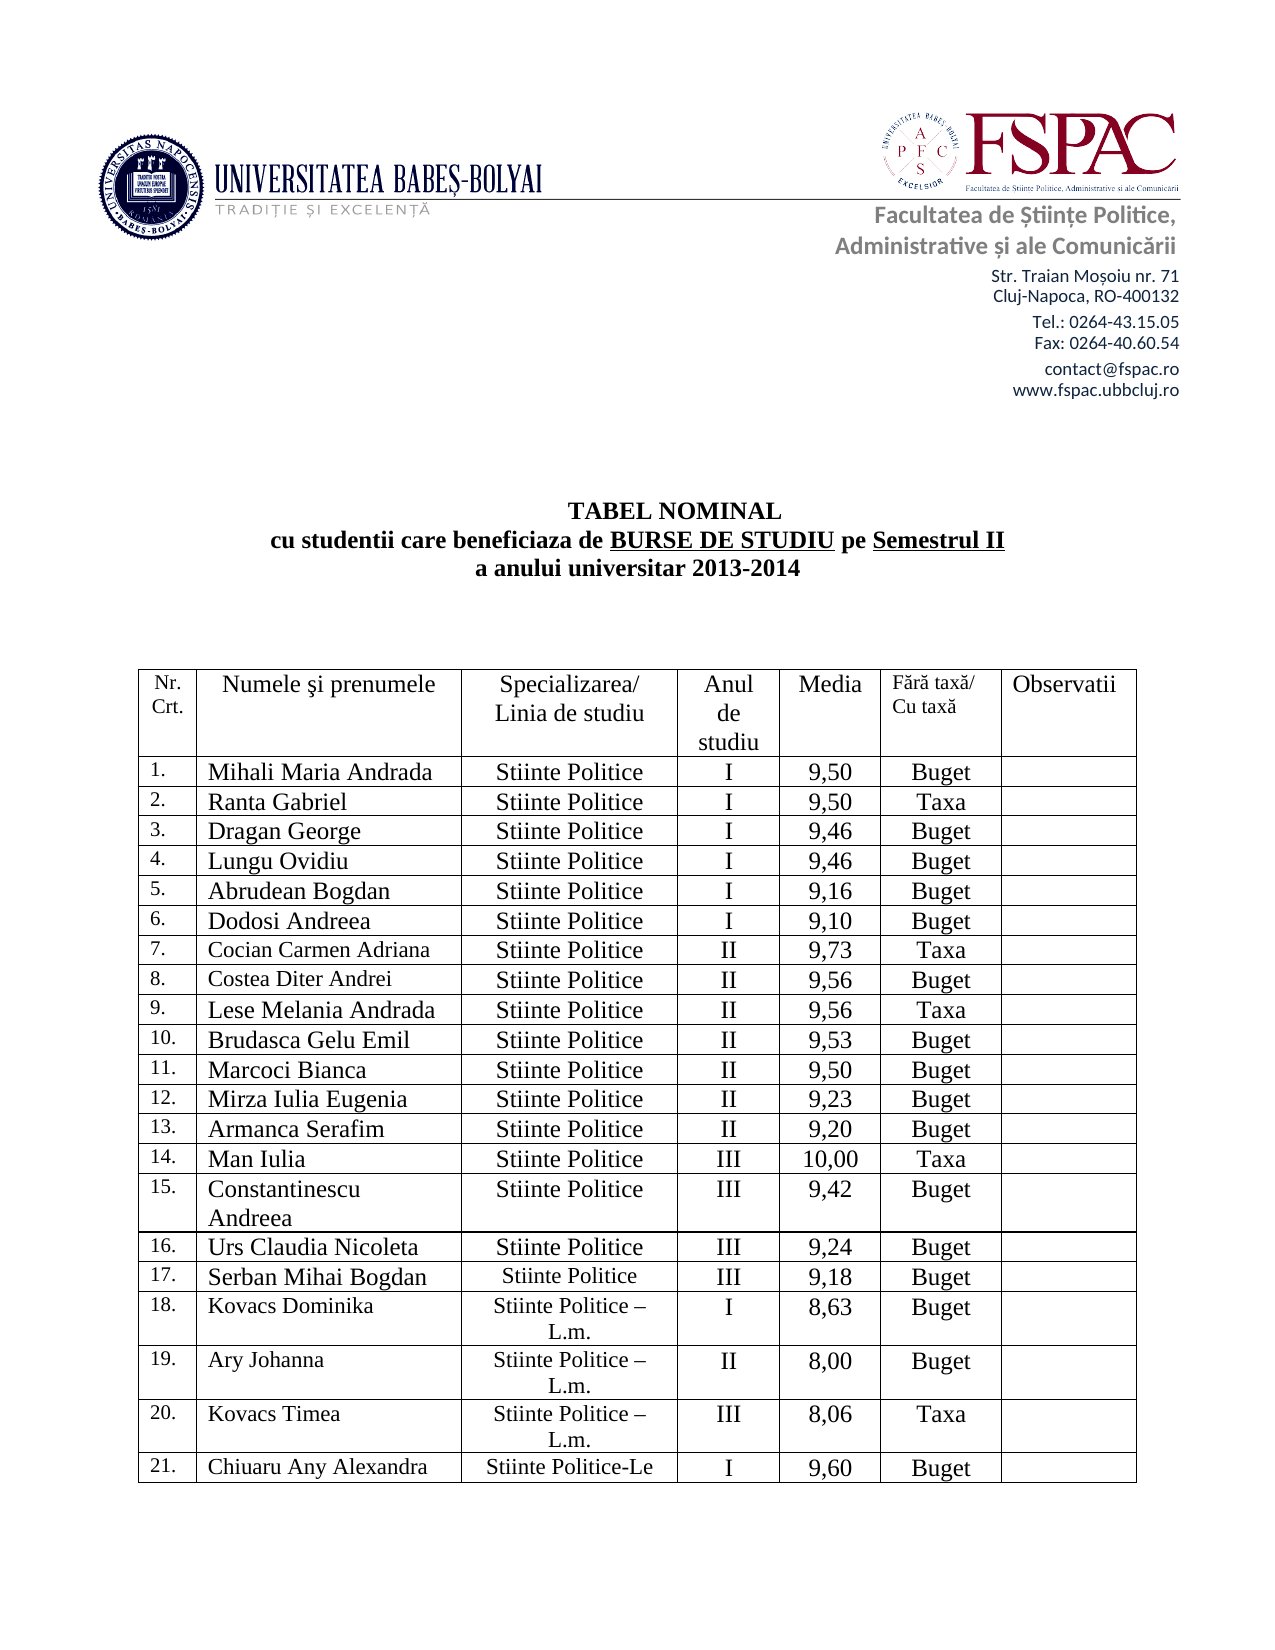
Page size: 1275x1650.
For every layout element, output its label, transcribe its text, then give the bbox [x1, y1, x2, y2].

text a anului universitar 2013-2014 [150, 553, 1125, 582]
table_cell [139, 787, 196, 815]
table_cell Dodosi Andreea [197, 906, 461, 934]
table_cell Taxa [881, 1144, 1001, 1173]
table_cell 9,20 [780, 1114, 880, 1143]
table_cell Urs Claudia Nicoleta [197, 1233, 461, 1261]
table_cell [1002, 1346, 1136, 1398]
table_header Observatii [1002, 670, 1136, 756]
table_cell [139, 1174, 196, 1231]
table_cell 9,16 [780, 876, 880, 905]
table_cell 9,60 [780, 1453, 880, 1482]
table_cell Buget [881, 1233, 1001, 1261]
table_cell Stiinte Politice [462, 1233, 677, 1261]
table_cell [1002, 876, 1136, 905]
table_cell [139, 1233, 196, 1261]
table_cell [1002, 757, 1136, 786]
table_cell Kovacs Dominika [197, 1292, 461, 1345]
table_cell Ary Johanna [197, 1346, 461, 1398]
table_header Nr. Crt. [139, 670, 196, 756]
table_cell Stiinte Politice-Le [462, 1453, 677, 1482]
table_cell Buget [881, 1114, 1001, 1143]
table_cell 9,24 [780, 1233, 880, 1261]
table_cell III [678, 1233, 779, 1261]
table_cell II [678, 1085, 779, 1113]
table_header Anul de studiu [678, 670, 779, 756]
table_cell Stiinte Politice [462, 787, 677, 815]
table_cell Buget [881, 846, 1001, 875]
table_cell Buget [881, 1085, 1001, 1113]
picture [0, 0, 1275, 393]
table_cell 9,42 [780, 1174, 880, 1231]
table_cell Ranta Gabriel [197, 787, 461, 815]
table_cell III [678, 1174, 779, 1231]
table_cell 9,50 [780, 757, 880, 786]
table_cell Costea Diter Andrei [197, 965, 461, 994]
table_cell Stiinte Politice [462, 816, 677, 845]
table_cell Dragan George [197, 816, 461, 845]
table_cell Taxa [881, 936, 1001, 964]
table_header Numele şi prenumele [197, 670, 461, 756]
table_cell [1002, 906, 1136, 934]
table_cell 9,73 [780, 936, 880, 964]
table_cell [139, 1400, 196, 1452]
table_cell II [678, 1055, 779, 1083]
table_cell 9,53 [780, 1025, 880, 1054]
table_cell II [678, 1346, 779, 1398]
table_cell I [678, 787, 779, 815]
table_cell Buget [881, 757, 1001, 786]
table_cell Buget [881, 1025, 1001, 1054]
table_cell III [678, 1262, 779, 1291]
table_cell [139, 757, 196, 786]
text cu studentii care beneficiaza de BURSE DE STUDIU pe Semestrul II [150, 525, 1125, 553]
text TABEL NOMINAL [150, 496, 1125, 525]
table_cell Stiinte Politice – L.m. [462, 1346, 677, 1398]
table_cell [139, 816, 196, 845]
table_cell [139, 936, 196, 964]
table_cell Mihali Maria Andrada [197, 757, 461, 786]
table_cell II [678, 1114, 779, 1143]
table_cell Stiinte Politice [462, 757, 677, 786]
table_cell 8,06 [780, 1400, 880, 1452]
table_cell II [678, 965, 779, 994]
table_cell Buget [881, 965, 1001, 994]
table_cell Marcoci Bianca [197, 1055, 461, 1083]
table_cell I [678, 1292, 779, 1345]
table_cell Brudasca Gelu Emil [197, 1025, 461, 1054]
table_cell [1002, 1174, 1136, 1231]
table_cell Stiinte Politice [462, 1144, 677, 1173]
table_cell Stiinte Politice [462, 1174, 677, 1231]
table_cell III [678, 1144, 779, 1173]
table_cell 8,63 [780, 1292, 880, 1345]
table_cell 9,46 [780, 846, 880, 875]
table_cell Buget [881, 1262, 1001, 1291]
table_cell Stiinte Politice [462, 995, 677, 1024]
table_cell 9,50 [780, 787, 880, 815]
table_cell Stiinte Politice [462, 965, 677, 994]
table_cell 9,56 [780, 965, 880, 994]
table_cell [139, 846, 196, 875]
table_cell 9,10 [780, 906, 880, 934]
table_cell 9,50 [780, 1055, 880, 1083]
table_cell Buget [881, 1055, 1001, 1083]
table_cell [1002, 1055, 1136, 1083]
table_cell [139, 906, 196, 934]
table_cell Stiinte Politice – L.m. [462, 1292, 677, 1345]
table_cell Taxa [881, 1400, 1001, 1452]
table_cell Stiinte Politice [462, 1055, 677, 1083]
table_cell Mirza Iulia Eugenia [197, 1085, 461, 1113]
table_cell Taxa [881, 995, 1001, 1024]
table_cell [1002, 1144, 1136, 1173]
table_cell [1002, 1292, 1136, 1345]
table_cell I [678, 1453, 779, 1482]
table_cell Stiinte Politice [462, 936, 677, 964]
table_cell I [678, 906, 779, 934]
table_cell Lese Melania Andrada [197, 995, 461, 1024]
table_cell Chiuaru Any Alexandra [197, 1453, 461, 1482]
table_cell [1002, 1025, 1136, 1054]
table_cell [1002, 995, 1136, 1024]
table_cell Buget [881, 906, 1001, 934]
table_cell [139, 1144, 196, 1173]
table_cell Buget [881, 1174, 1001, 1231]
table_cell Abrudean Bogdan [197, 876, 461, 905]
table_cell 9,46 [780, 816, 880, 845]
table_cell 9,56 [780, 995, 880, 1024]
table_cell Buget [881, 876, 1001, 905]
table_cell II [678, 1025, 779, 1054]
table_header Specializarea/ Linia de studiu [462, 670, 677, 756]
table_cell 8,00 [780, 1346, 880, 1398]
table_cell [1002, 1262, 1136, 1291]
table_cell [139, 1025, 196, 1054]
table_cell Lungu Ovidiu [197, 846, 461, 875]
table_cell Man Iulia [197, 1144, 461, 1173]
table_cell [139, 1114, 196, 1143]
table_cell [1002, 936, 1136, 964]
table_cell Cocian Carmen Adriana [197, 936, 461, 964]
table_cell [1002, 1453, 1136, 1482]
table_cell [1002, 1400, 1136, 1452]
table_cell Buget [881, 1292, 1001, 1345]
table_cell Stiinte Politice [462, 1114, 677, 1143]
table_cell [139, 1346, 196, 1398]
table_cell II [678, 995, 779, 1024]
table_cell [139, 1292, 196, 1345]
table_cell [1002, 1085, 1136, 1113]
table_cell [1002, 816, 1136, 845]
table_cell Constantinescu Andreea [197, 1174, 461, 1231]
table_header Media [780, 670, 880, 756]
table_cell Serban Mihai Bogdan [197, 1262, 461, 1291]
table_cell I [678, 757, 779, 786]
table_cell Stiinte Politice [462, 1262, 677, 1291]
table_cell Buget [881, 1346, 1001, 1398]
table_cell III [678, 1400, 779, 1452]
table_cell [1002, 846, 1136, 875]
table_cell [139, 1453, 196, 1482]
table_cell Stiinte Politice [462, 1085, 677, 1113]
table_header Fără taxă/ Cu taxă [881, 670, 1001, 756]
table_cell Taxa [881, 787, 1001, 815]
table_cell [139, 876, 196, 905]
table_cell Stiinte Politice [462, 1025, 677, 1054]
table_cell Buget [881, 816, 1001, 845]
table_cell [1002, 1233, 1136, 1261]
table_cell 9,23 [780, 1085, 880, 1113]
table_cell 10,00 [780, 1144, 880, 1173]
table_cell 9,18 [780, 1262, 880, 1291]
table_cell Kovacs Timea [197, 1400, 461, 1452]
table_cell [139, 1085, 196, 1113]
table_cell Stiinte Politice [462, 906, 677, 934]
table_cell [139, 965, 196, 994]
table_cell I [678, 846, 779, 875]
table_cell II [678, 936, 779, 964]
table_cell [139, 1262, 196, 1291]
table_cell I [678, 816, 779, 845]
table_cell Stiinte Politice [462, 876, 677, 905]
table_cell [1002, 965, 1136, 994]
table_cell Stiinte Politice [462, 846, 677, 875]
table_cell [139, 995, 196, 1024]
table_cell Armanca Serafim [197, 1114, 461, 1143]
table_cell I [678, 876, 779, 905]
table_cell Stiinte Politice – L.m. [462, 1400, 677, 1452]
table_cell Buget [881, 1453, 1001, 1482]
table_cell [1002, 787, 1136, 815]
table_cell [1002, 1114, 1136, 1143]
table_cell [139, 1055, 196, 1083]
